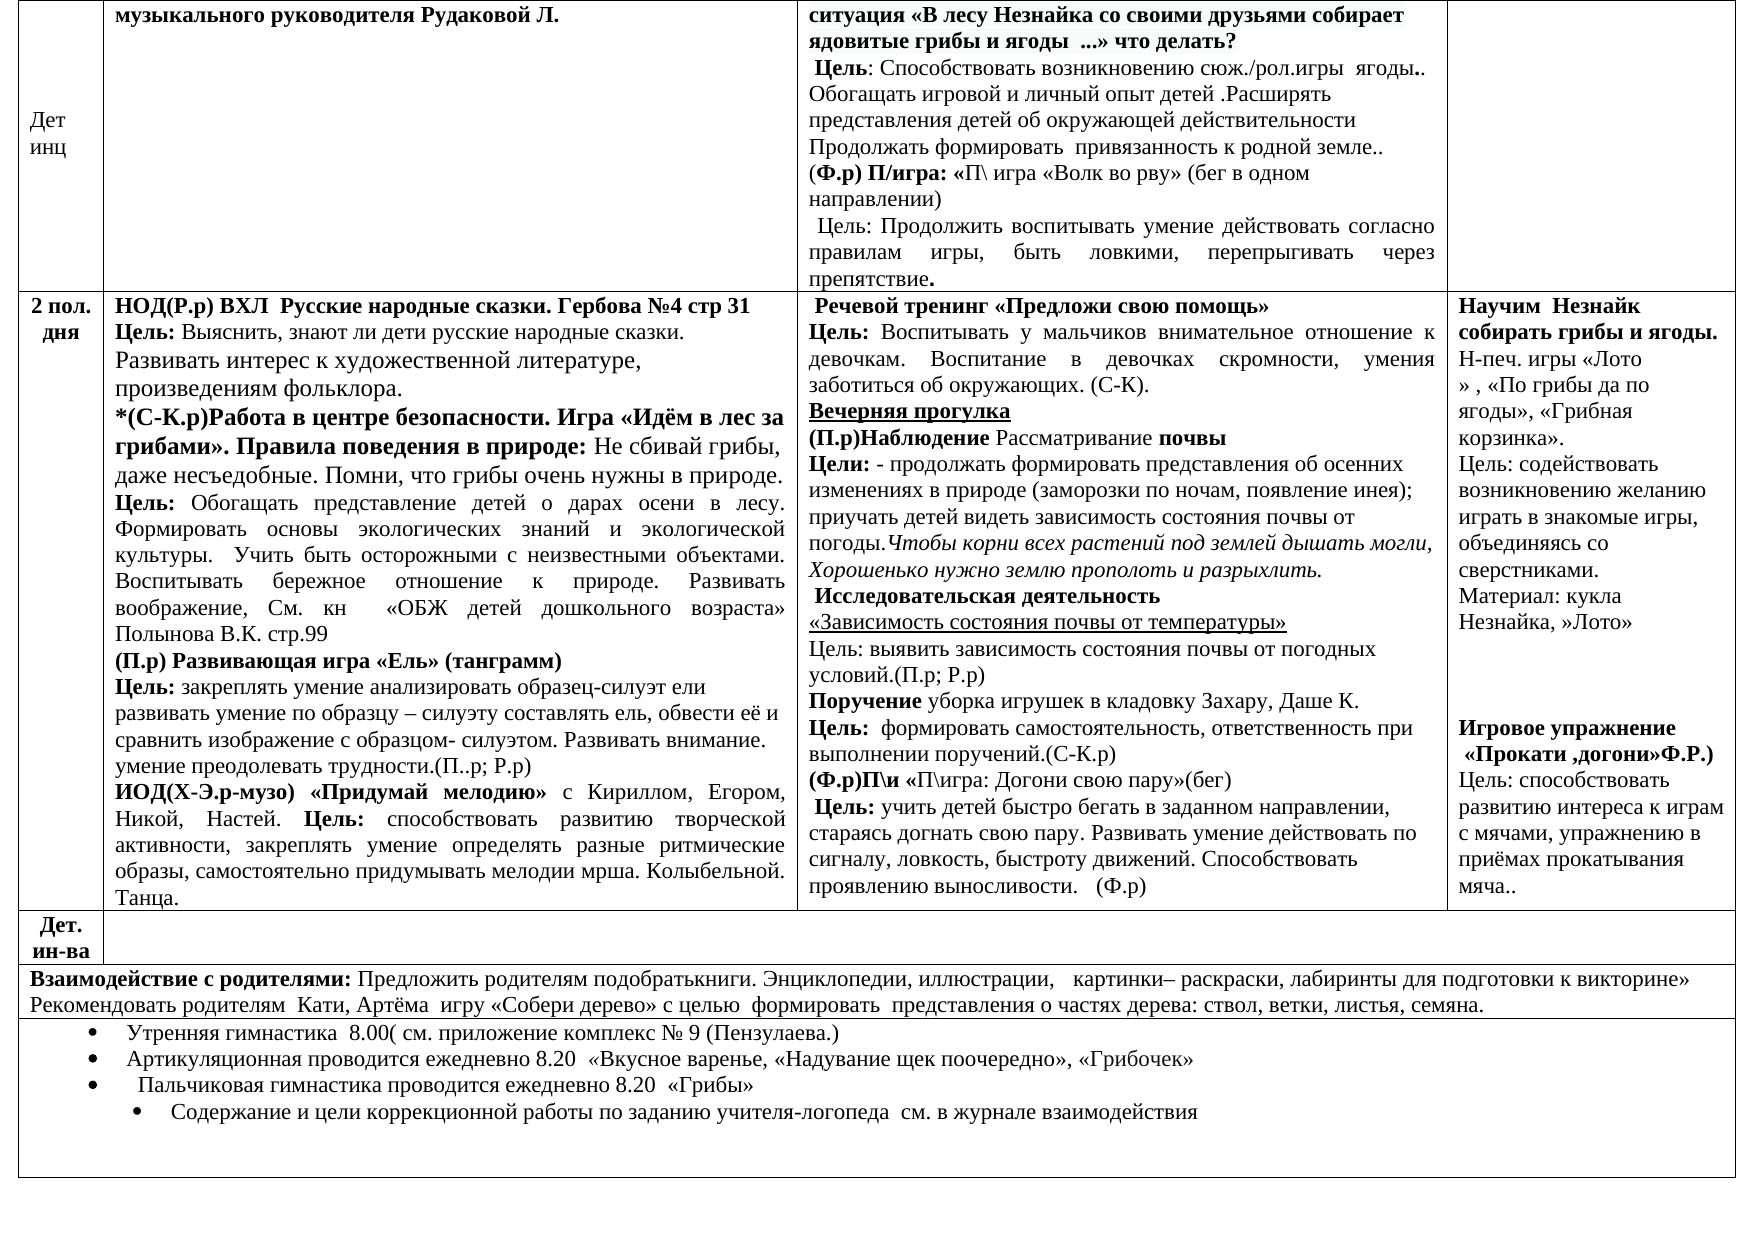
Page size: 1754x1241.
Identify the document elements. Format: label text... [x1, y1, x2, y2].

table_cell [1448, 1, 1735, 291]
table_cell Речевой тренинг «Предложи свою помощь» Цель: Воспитывать у мальчиков внимательное отношение к девочкам. Воспитание в девочках скромности, умения заботиться об окружающих. (С-К). Вечерняя прогулка (П.р)Наблюдение Рассматривание почвы Цели: - продолжать формировать представления об осенних изменениях в природе (заморозки по ночам, появление инея); приучать детей видеть зависимость состояния почвы от погоды.Чтобы корни всех растений под землей дышать могли, Хорошенько нужно землю прополоть и разрыхлить. Исследовательская деятельность «Зависимость состояния почвы от температуры» Цель: выявить зависимость состояния почвы от погодных условий.(П.р; Р.р) Поручение уборка игрушек в кладовку Захару, Даше К. Цель: формировать самостоятельность, ответственность при выполнении поручений.(С-К.р) (Ф.р)П\и «П\игра: Догони свою пару»(бег) Цель: учить детей быстро бегать в заданном направлении, стараясь догнать свою пару. Развивать умение действовать по сигналу, ловкость, быстроту движений. Способствовать проявлению выносливости. (Ф.р) [798, 292, 1447, 910]
table_cell Взаимодействие с родителями: Предложить родителям подобратькниги. Энциклопедии, иллюстрации, картинки– раскраски, лабиринты для подготовки к викторине» Рекомендовать родителям Кати, Артёма игру «Собери дерево» с целью формировать представления о частях дерева: ствол, ветки, листья, семяна. [19, 965, 1735, 1018]
table_cell Утренняя гимнастика 8.00( см. приложение комплекс № 9 (Пензулаева.) Артикуляционная проводится ежедневно 8.20 «Вкусное варенье, «Надувание щек поочередно», «Грибочек» Пальчиковая гимнастика проводится ежедневно 8.20 «Грибы» Содержание и цели коррекционной работы по заданию учителя-логопеда см. в журнале взаимодействия [19, 1019, 1735, 1177]
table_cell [798, 1, 1447, 291]
table_cell НОД(Р.р) ВХЛ Русские народные сказки. Гербова №4 стр 31 Цель: Выяснить, знают ли дети русские народные сказки. Развивать интерес к художественной литературе, произведениям фольклора. *(С-К.р)Работа в центре безопасности. Игра «Идём в лес за грибами». Правила поведения в природе: Не сбивай грибы, даже несъедобные. Помни, что грибы очень нужны в природе. Цель: Обогащать представление детей о дарах осени в лесу. Формировать основы экологических знаний и экологической культуры. Учить быть осторожными с неизвестными объектами. Воспитывать бережное отношение к природе. Развивать воображение, См. кн «ОБЖ детей дошкольного возраста» Полынова В.К. стр.99 (П.р) Развивающая игра «Ель» (танграмм) Цель: закреплять умение анализировать образец-силуэт ели развивать умение по образцу – силуэту составлять ель, обвести её и сравнить изображение с образцом- силуэтом. Развивать внимание. умение преодолевать трудности.(П..р; Р.р) ИОД(Х-Э.р-музо) «Придумай мелодию» с Кириллом, Егором, Никой, Настей. Цель: способствовать развитию творческой активности, закреплять умение определять разные ритмические образы, самостоятельно придумывать мелодии мрша. Колыбельной. Танца. [104, 292, 797, 910]
table_cell 2 пол. дня [19, 292, 103, 910]
table_cell 1 пол. дня Дет инц [19, 1, 103, 291]
table_cell Научим Незнайк собирать грибы и ягоды. Н-печ. игры «Лото » , «По грибы да по ягоды», «Грибная корзинка». Цель: содействовать возникновению желанию играть в знакомые игры, объединяясь со сверстниками. Материал: кукла Незнайка, »Лото» Игровое упражнение «Прокати ,догони»Ф.Р.) Цель: способствовать развитию интереса к играм с мячами, упражнению в приёмах прокатывания мяча.. [1448, 292, 1735, 910]
table_cell Дет. ин-ва [19, 911, 103, 964]
table_cell [104, 911, 1735, 964]
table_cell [104, 1, 797, 291]
